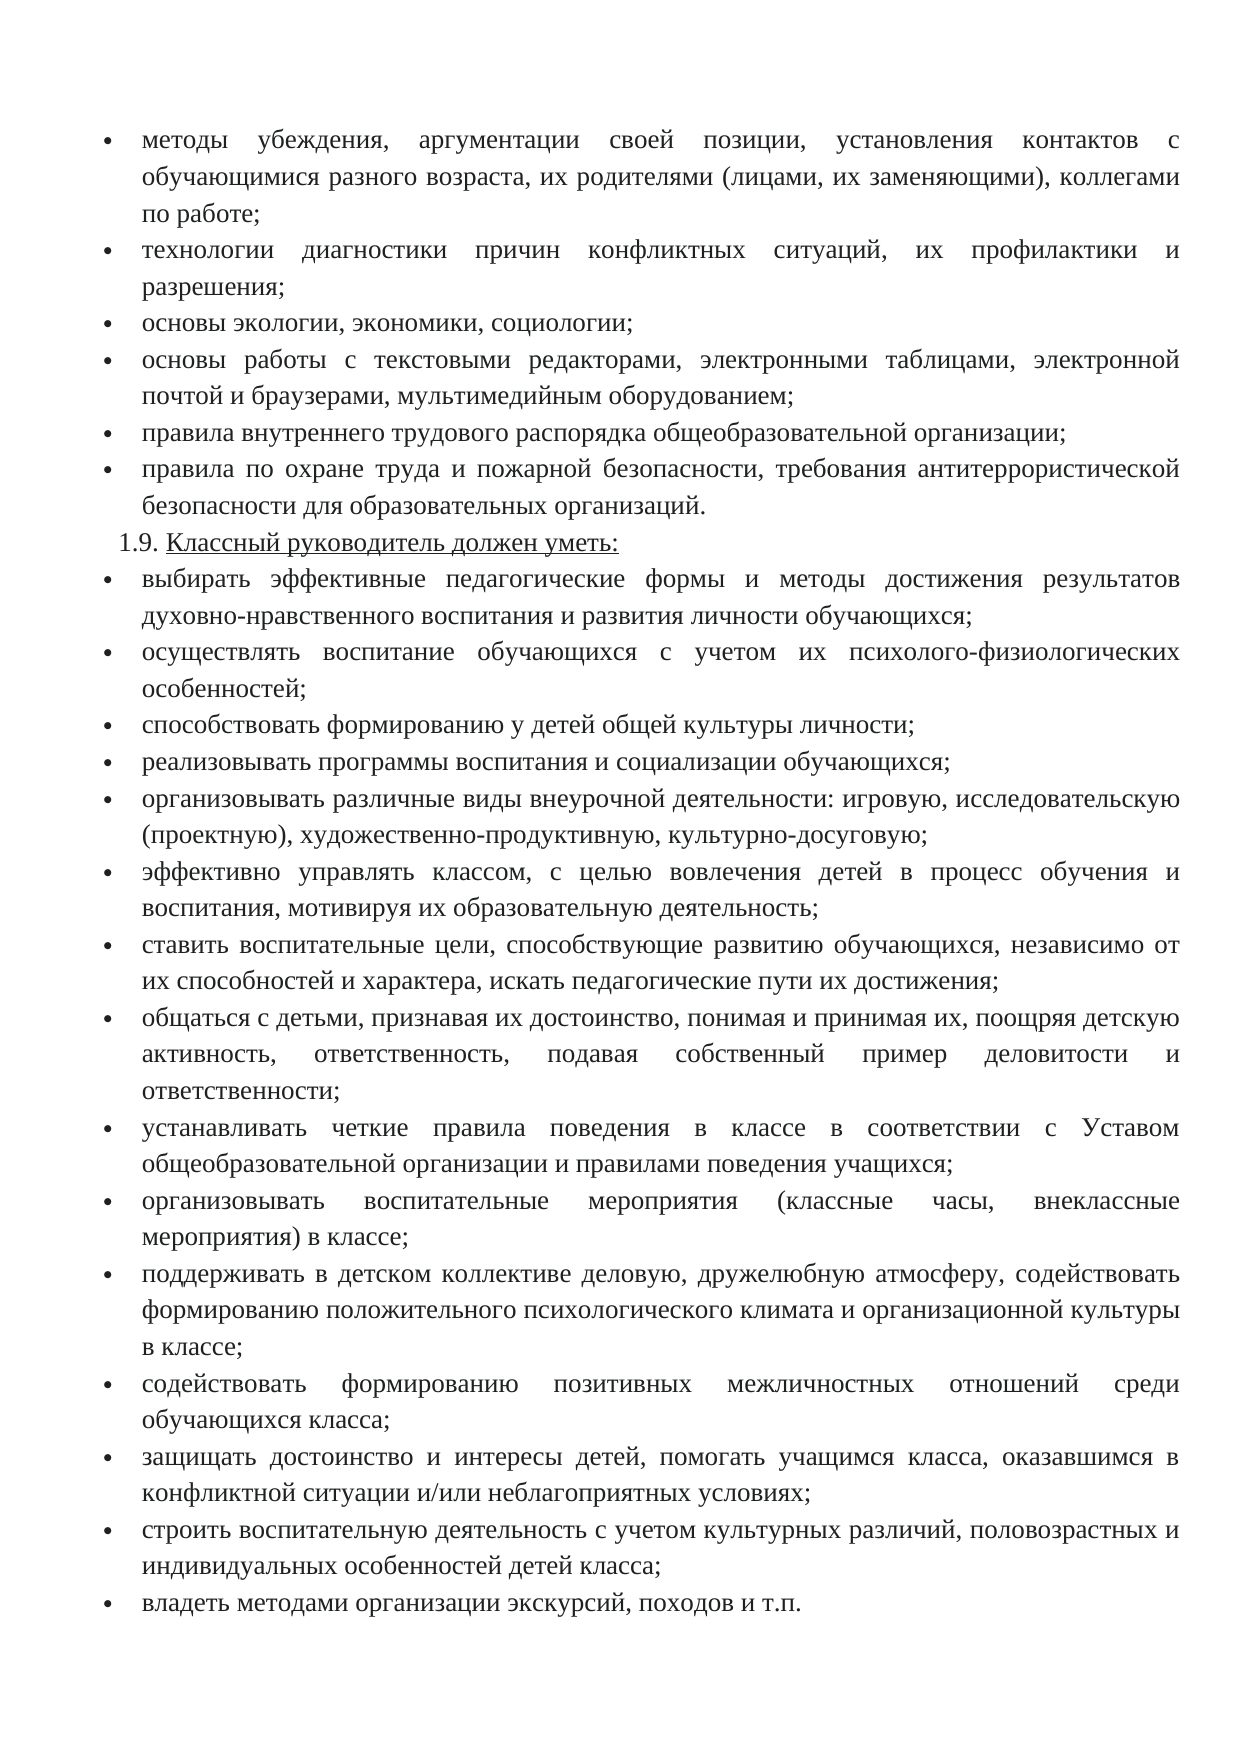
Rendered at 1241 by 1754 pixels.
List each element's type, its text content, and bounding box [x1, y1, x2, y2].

list строить воспитательную деятельность с учетом культурных различий, половозрастных и индивидуальных особенностей детей класса; [104, 1507, 1181, 1581]
list устанавливать четкие правила поведения в классе в соответствии с Уставом общеобразовательной организации и правилами поведения учащихся; [104, 1105, 1181, 1178]
list основы экологии, экономики, социологии; [104, 301, 1181, 337]
list эффективно управлять классом, с целью вовлечения детей в процесс обучения и воспитания, мотивируя их образовательную деятельность; [104, 849, 1181, 922]
list технологии диагностики причин конфликтных ситуаций, их профилактики и разрешения; [104, 228, 1181, 301]
list выбирать эффективные педагогические формы и методы достижения результатов духовно-нравственного воспитания и развития личности обучающихся; [104, 557, 1181, 630]
list реализовывать программы воспитания и социализации обучающихся; [104, 740, 1181, 776]
list правила внутреннего трудового распорядка общеобразовательной организации; [104, 411, 1181, 447]
list ставить воспитательные цели, способствующие развитию обучающихся, независимо от их способностей и характера, искать педагогические пути их достижения; [104, 922, 1181, 996]
list правила по охране труда и пожарной безопасности, требования антитеррористической безопасности для образовательных организаций. [104, 447, 1181, 520]
text 1.9. Классный руководитель должен уметь: [118, 520, 1181, 557]
list содействовать формированию позитивных межличностных отношений среди обучающихся класса; [104, 1361, 1181, 1434]
list поддерживать в детском коллективе деловую, дружелюбную атмосферу, содействовать формированию положительного психологического климата и организационной культуры в классе; [104, 1252, 1181, 1361]
list владеть методами организации экскурсий, походов и т.п. [104, 1581, 1181, 1617]
list методы убеждения, аргументации своей позиции, установления контактов с обучающимися разного возраста, их родителями (лицами, их заменяющими), коллегами по работе; [104, 118, 1181, 228]
list общаться с детьми, признавая их достоинство, понимая и принимая их, поощряя детскую активность, ответственность, подавая собственный пример деловитости и ответственности; [104, 996, 1181, 1105]
list защищать достоинство и интересы детей, помогать учащимся класса, оказавшимся в конфликтной ситуации и/или неблагоприятных условиях; [104, 1434, 1181, 1507]
list организовывать различные виды внеурочной деятельности: игровую, исследовательскую (проектную), художественно-продуктивную, культурно-досуговую; [104, 776, 1181, 849]
list основы работы с текстовыми редакторами, электронными таблицами, электронной почтой и браузерами, мультимедийным оборудованием; [104, 337, 1181, 411]
list осуществлять воспитание обучающихся с учетом их психолого-физиологических особенностей; [104, 630, 1181, 703]
list организовывать воспитательные мероприятия (классные часы, внеклассные мероприятия) в классе; [104, 1178, 1181, 1252]
list способствовать формированию у детей общей культуры личности; [104, 703, 1181, 740]
